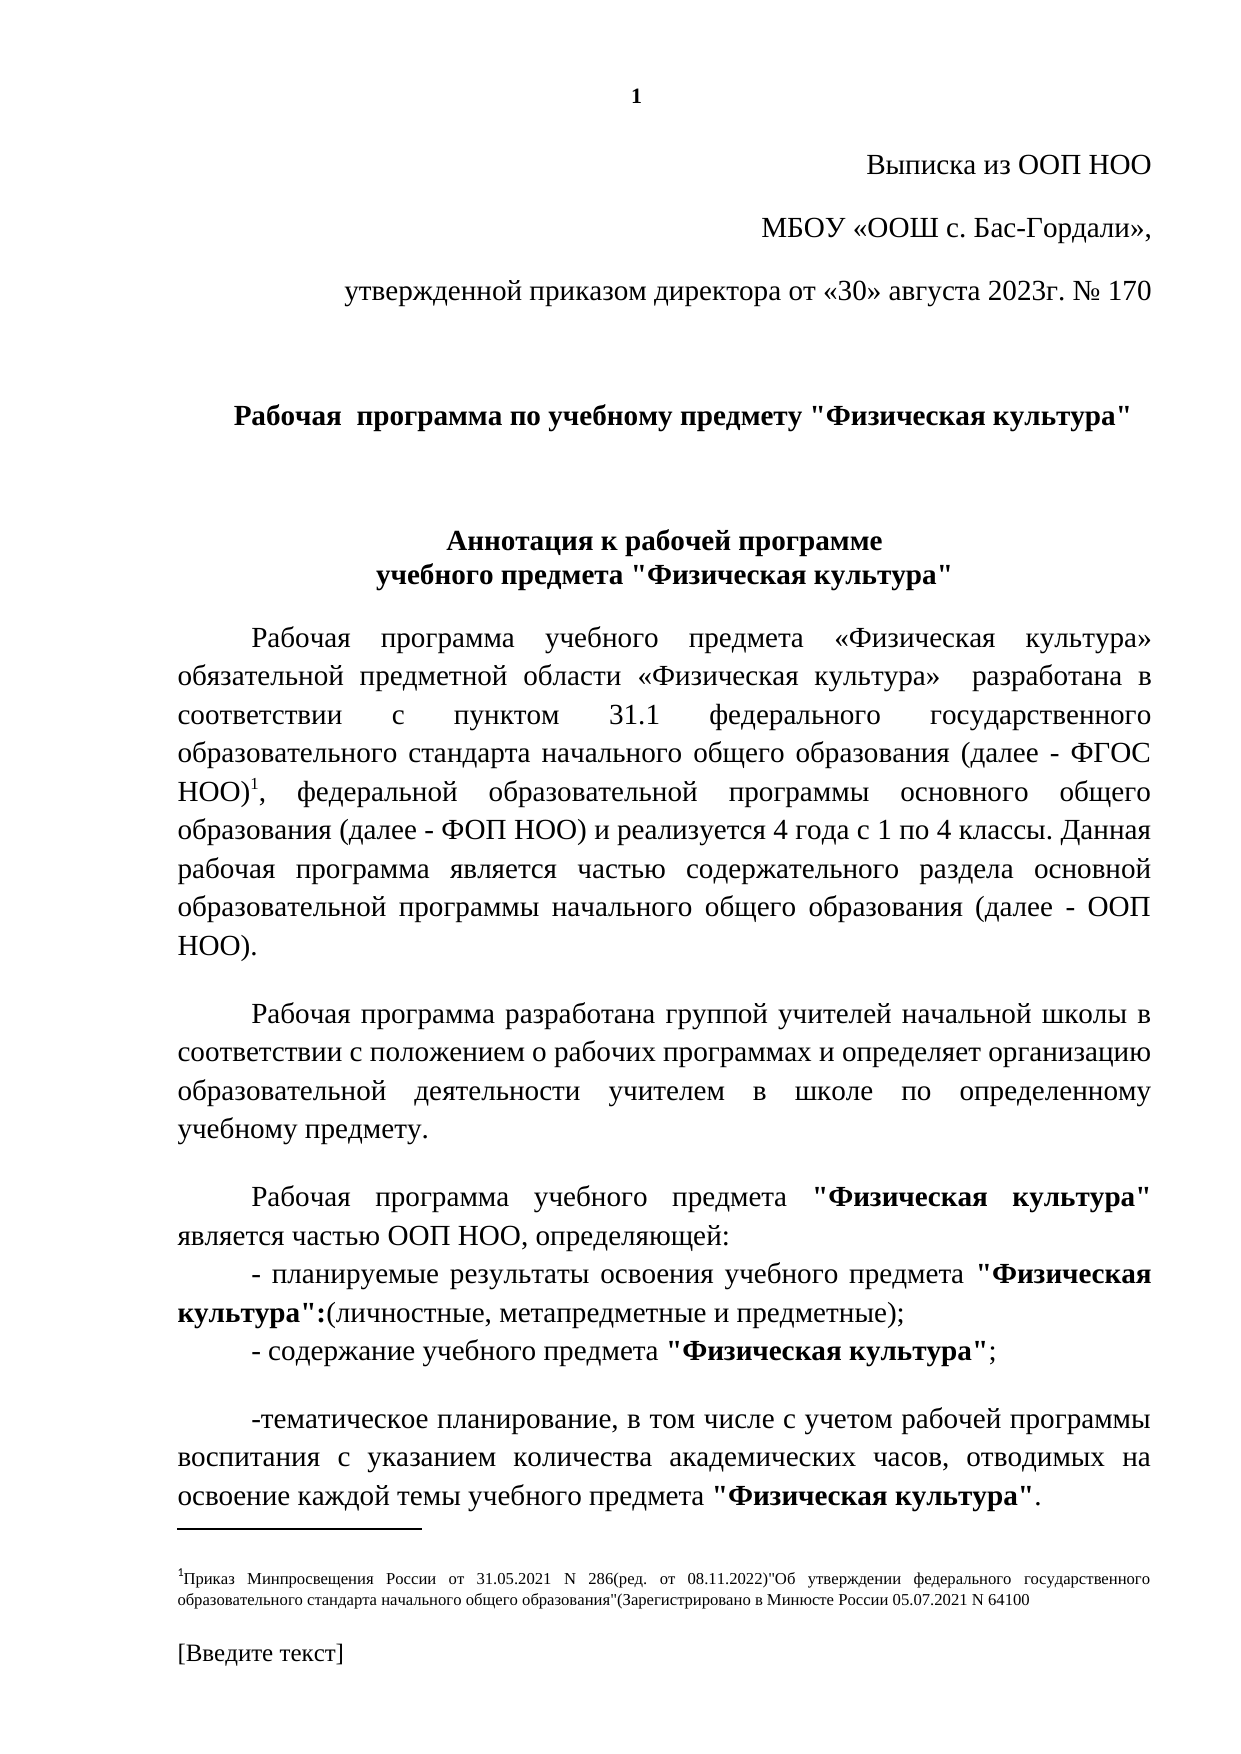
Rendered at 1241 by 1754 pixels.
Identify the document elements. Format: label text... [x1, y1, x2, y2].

text - содержание учебного предмета "Физическая культура"; [177, 1333, 1152, 1367]
text Рабочая программа разработана группой учителей начальной школы в соответствии с положением о рабочих программах и определяет организацию образовательной деятельности учителем в школе по определенному учебному предмету. [177, 996, 1152, 1145]
text - планируемые результаты освоения учебного предмета "Физическая культура":(личностные, метапредметные и предметные); [177, 1256, 1152, 1328]
text -тематическое планирование, в том числе с учетом рабочей программы воспитания с указанием количества академических часов, отводимых на освоение каждой темы учебного предмета "Физическая культура". [177, 1401, 1152, 1512]
text Аннотация к рабочей программе [177, 523, 1152, 557]
text Выписка из ООП НОО [177, 147, 1152, 181]
text МБОУ «ООШ с. Бас-Гордали», [177, 210, 1152, 243]
text учебного предмета "Физическая культура" [177, 557, 1152, 591]
text Рабочая программа учебного предмета «Физическая культура» обязательной предметной области «Физическая культура» разработана в соответствии с пунктом 31.1 федерального государственного образовательного стандарта начального общего образования (далее - ФГОС НОО), федеральной образовательной программы основного общего образования (далее - ФОП НОО) и реализуется 4 года с 1 по 4 классы. Данная рабочая программа является частью содержательного раздела основной образовательной программы начального общего образования (далее - ООП НОО). [177, 620, 1152, 962]
text Рабочая программа по учебному предмету "Физическая культура" [177, 398, 1152, 432]
text утвержденной приказом директора от «30» августа 2023г. № 170 [177, 273, 1152, 306]
text Рабочая программа учебного предмета "Физическая культура" является частью ООП НОО, определяющей: [177, 1179, 1152, 1251]
